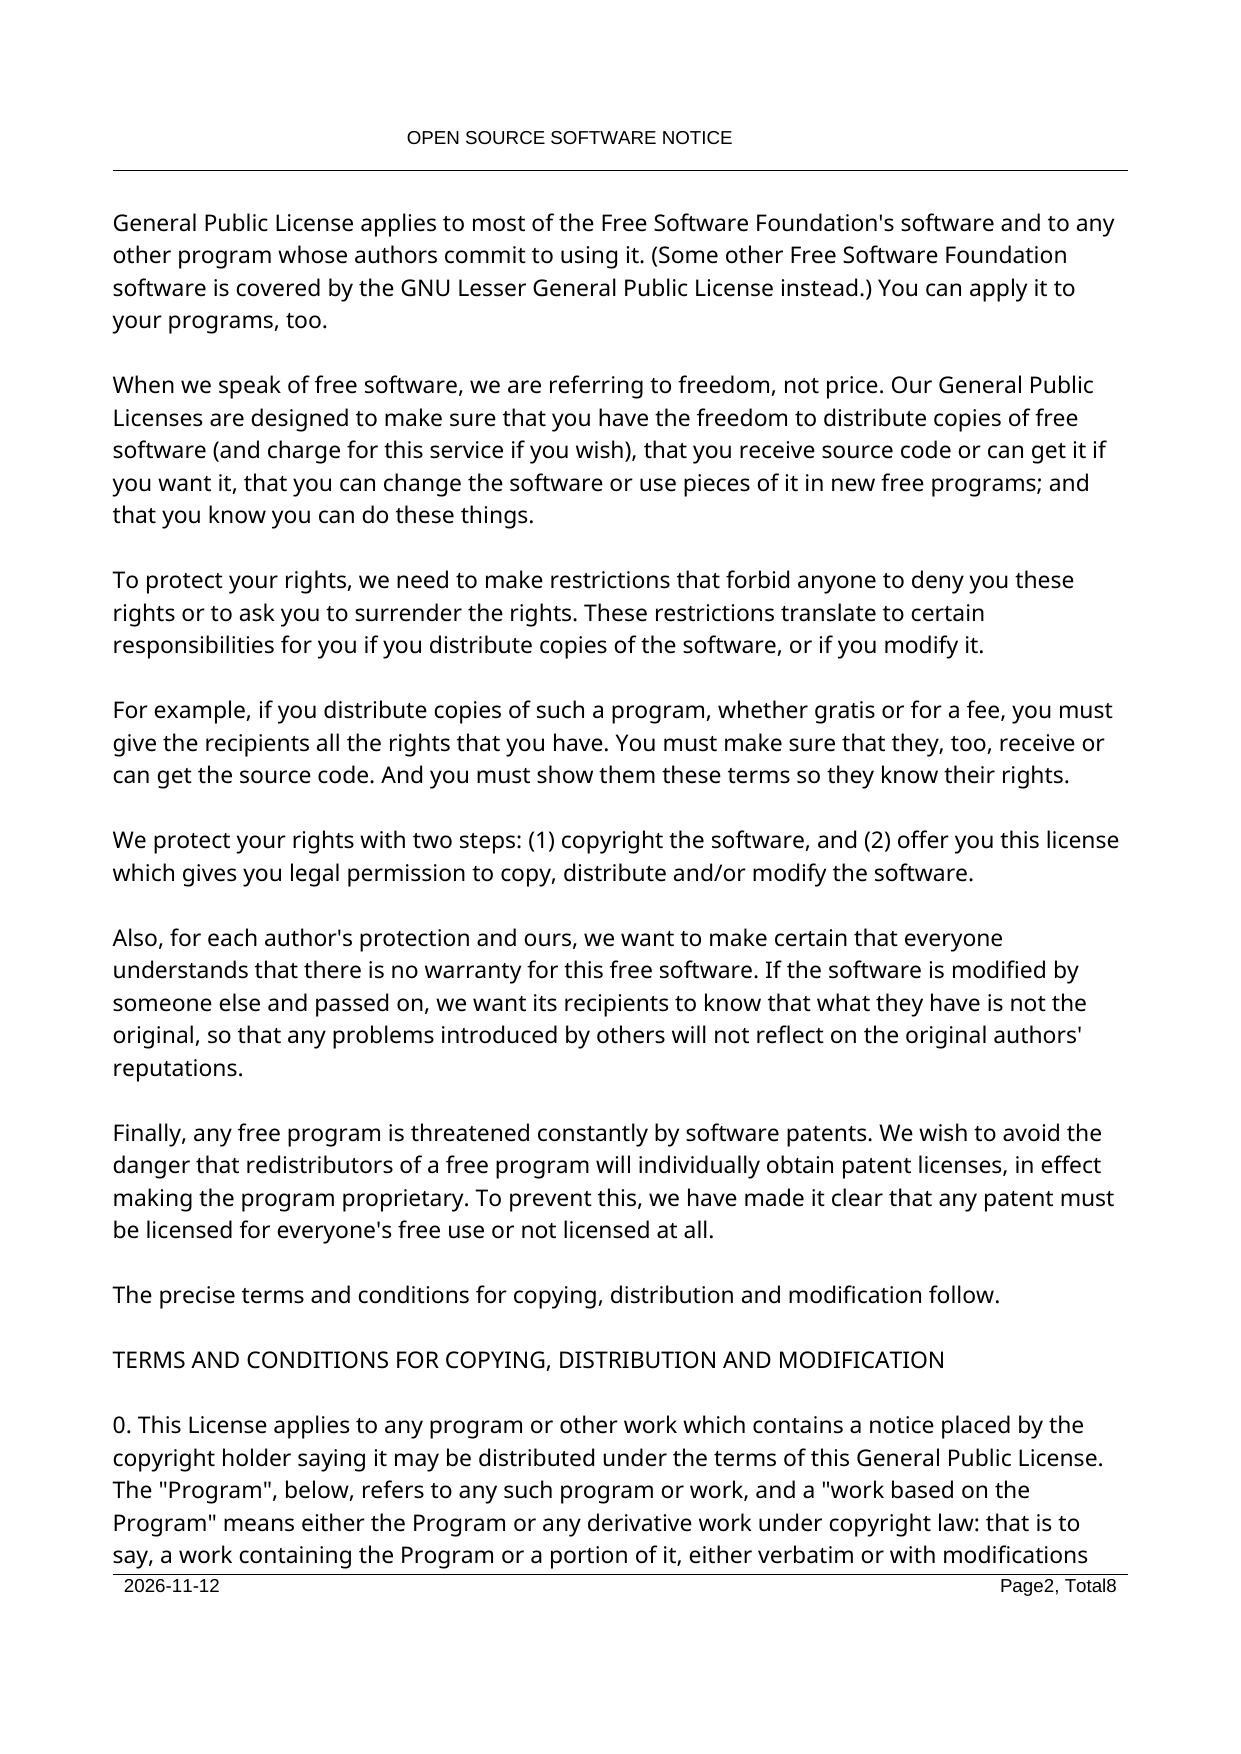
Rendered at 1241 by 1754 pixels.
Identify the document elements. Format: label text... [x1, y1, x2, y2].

text Finally, any free program is threatened constantly by software patents. We wish to avoid the danger that redistributors of a free program will individually obtain patent licenses, in effect making the program proprietary. To prevent this, we have made it clear that any patent must be licensed for everyone's free use or not licensed at all. [112, 1116, 1128, 1246]
text For example, if you distribute copies of such a program, whether gratis or for a fee, you must give the recipients all the rights that you have. You must make sure that they, too, receive or can get the source code. And you must show them these terms so they know their rights. [112, 694, 1128, 791]
text Also, for each author's protection and ours, we want to make certain that everyone understands that there is no warranty for this free software. If the software is modified by someone else and passed on, we want its recipients to know that what they have is not the original, so that any problems introduced by others will not reflect on the original authors' reputations. [112, 921, 1128, 1084]
text TERMS AND CONDITIONS FOR COPYING, DISTRIBUTION AND MODIFICATION [112, 1344, 1128, 1376]
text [112, 1409, 1128, 1571]
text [112, 206, 1128, 336]
text We protect your rights with two steps: (1) copyright the software, and (2) offer you this license which gives you legal permission to copy, distribute and/or modify the software. [112, 824, 1128, 889]
text The precise terms and conditions for copying, distribution and modification follow. [112, 1279, 1128, 1311]
text When we speak of free software, we are referring to freedom, not price. Our General Public Licenses are designed to make sure that you have the freedom to distribute copies of free software (and charge for this service if you wish), that you receive source code or can get it if you want it, that you can change the software or use pieces of it in new free programs; and that you know you can do these things. [112, 369, 1128, 531]
text To protect your rights, we need to make restrictions that forbid anyone to deny you these rights or to ask you to surrender the rights. These restrictions translate to certain responsibilities for you if you distribute copies of the software, or if you modify it. [112, 564, 1128, 661]
